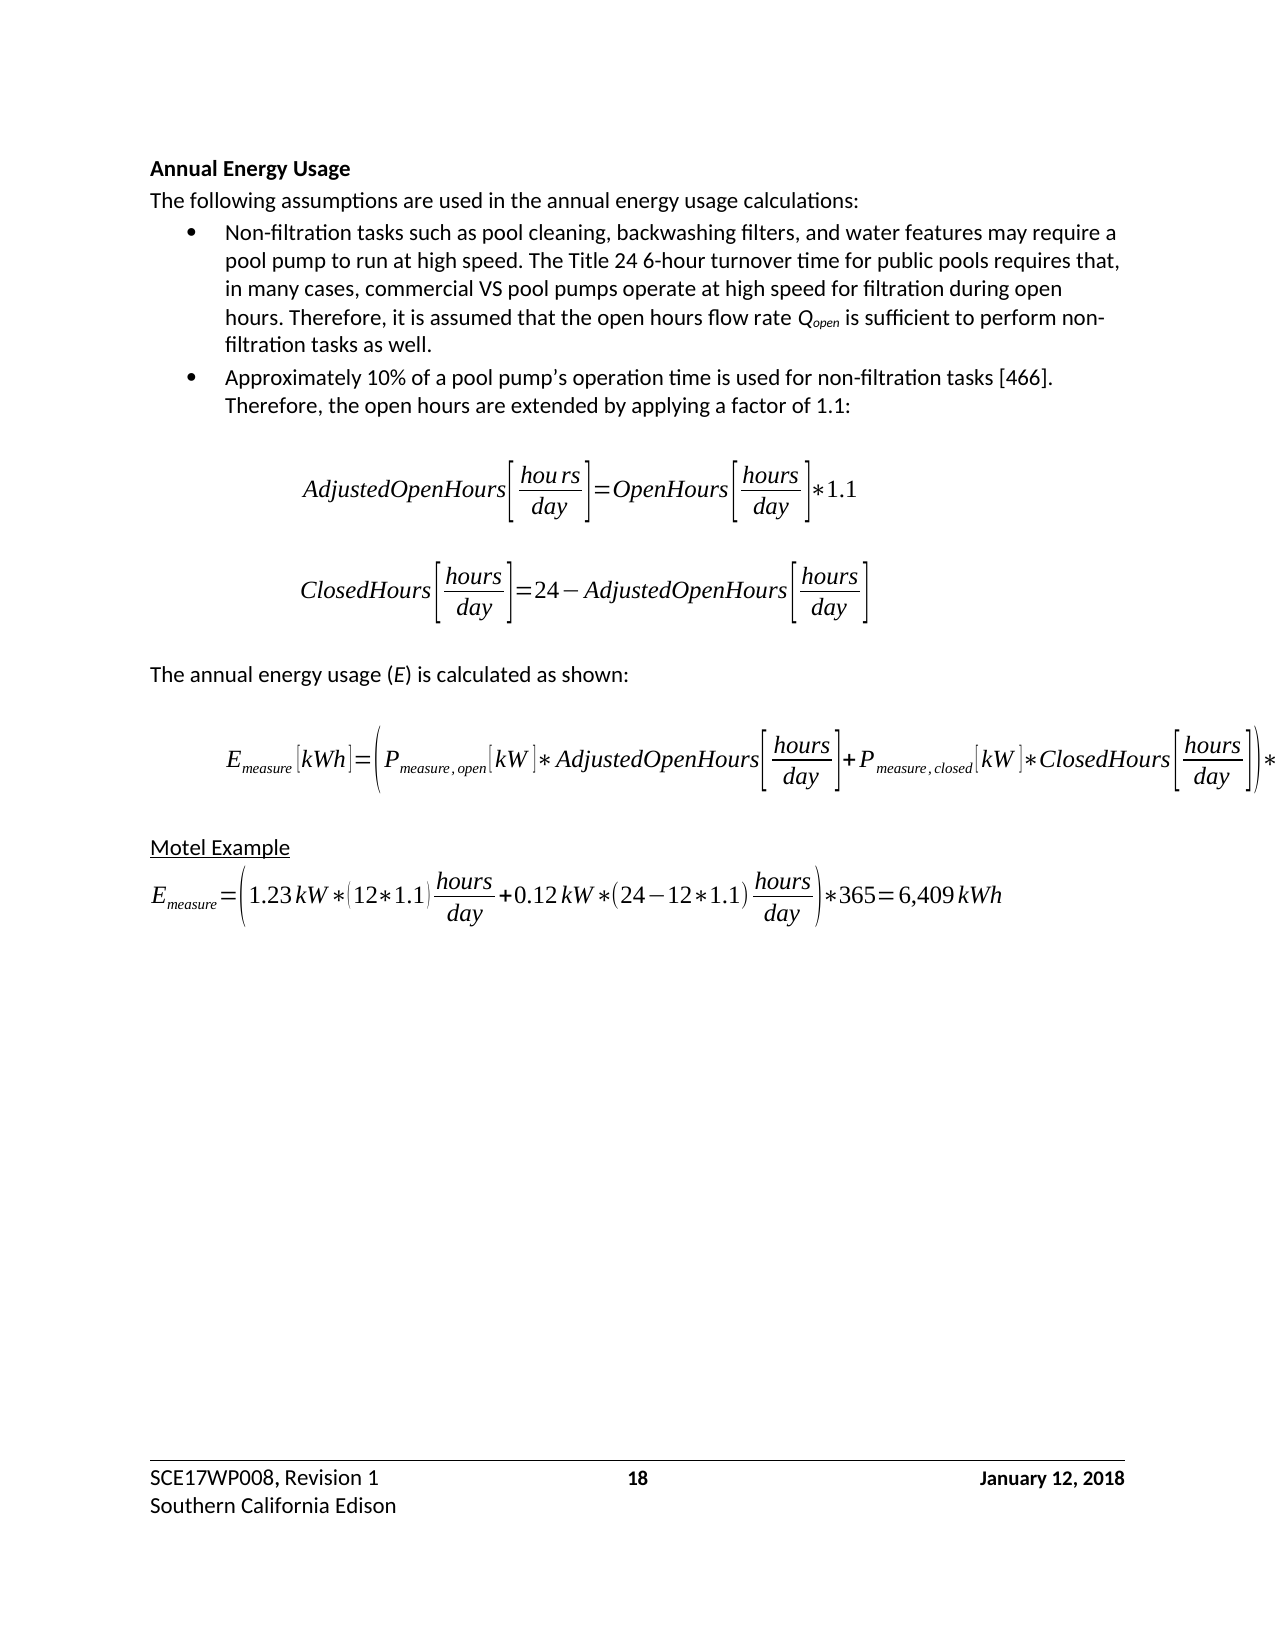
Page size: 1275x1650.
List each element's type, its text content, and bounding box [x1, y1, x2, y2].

list Non-filtration tasks such as pool cleaning, backwashing filters, and water features may require a pool pump to run at high speed. The Title 24 6-hour turnover time for public pools requires that, in many cases, commercial VS pool pumps operate at high speed for filtration during open hours. Therefore, it is assumed that the open hours flow rate Qopen is sufficient to perform non-filtration tasks as well. [187, 218, 1125, 359]
text Annual Energy Usage [150, 154, 1125, 182]
text The annual energy usage (E) is calculated as shown: [150, 661, 1125, 688]
list Approximately 10% of a pool pump’s operation time is used for non-filtration tasks [466]. Therefore, the open hours are extended by applying a factor of 1.1: [187, 363, 1125, 419]
text Motel Example [150, 833, 1125, 861]
text The following assumptions are used in the annual energy usage calculations: [150, 186, 1125, 214]
